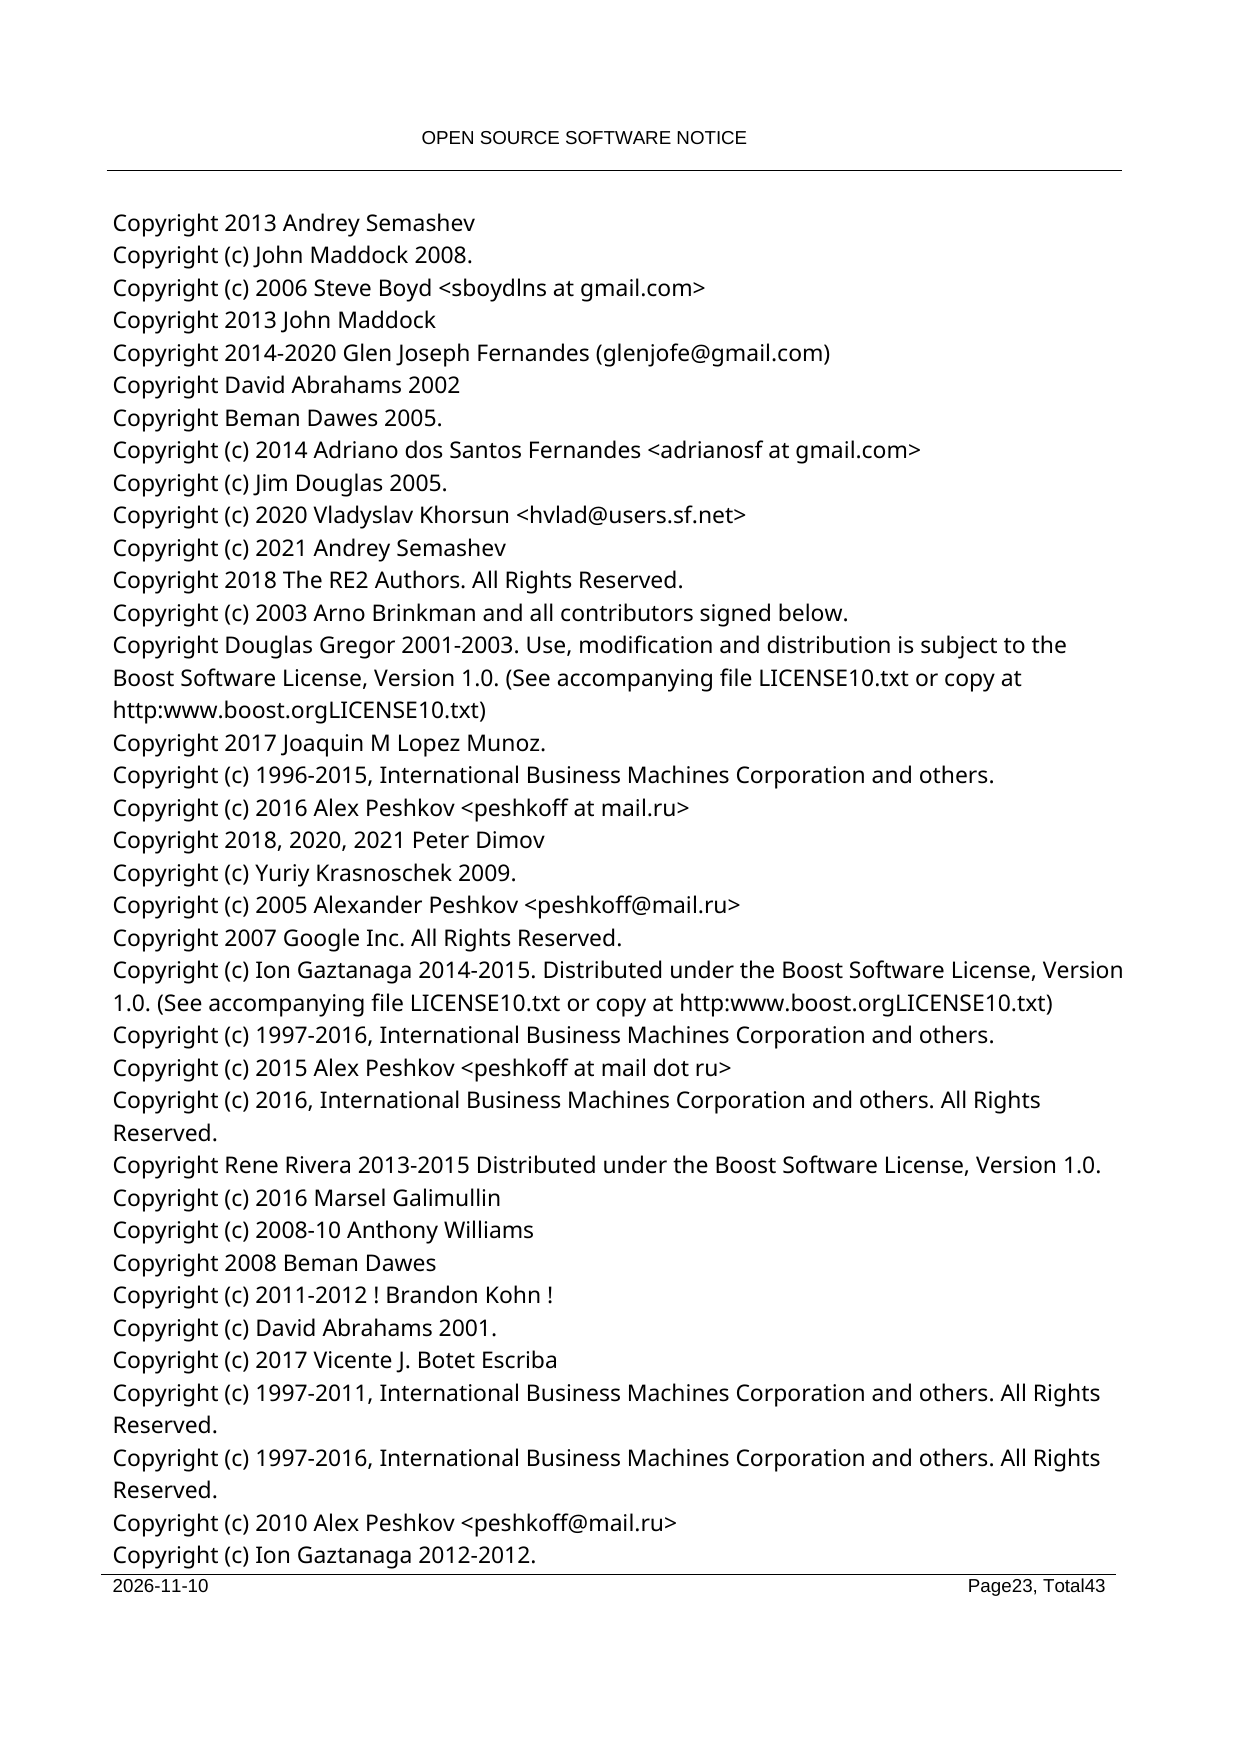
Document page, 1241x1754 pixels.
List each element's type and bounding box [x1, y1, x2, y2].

text [112, 206, 1128, 1571]
